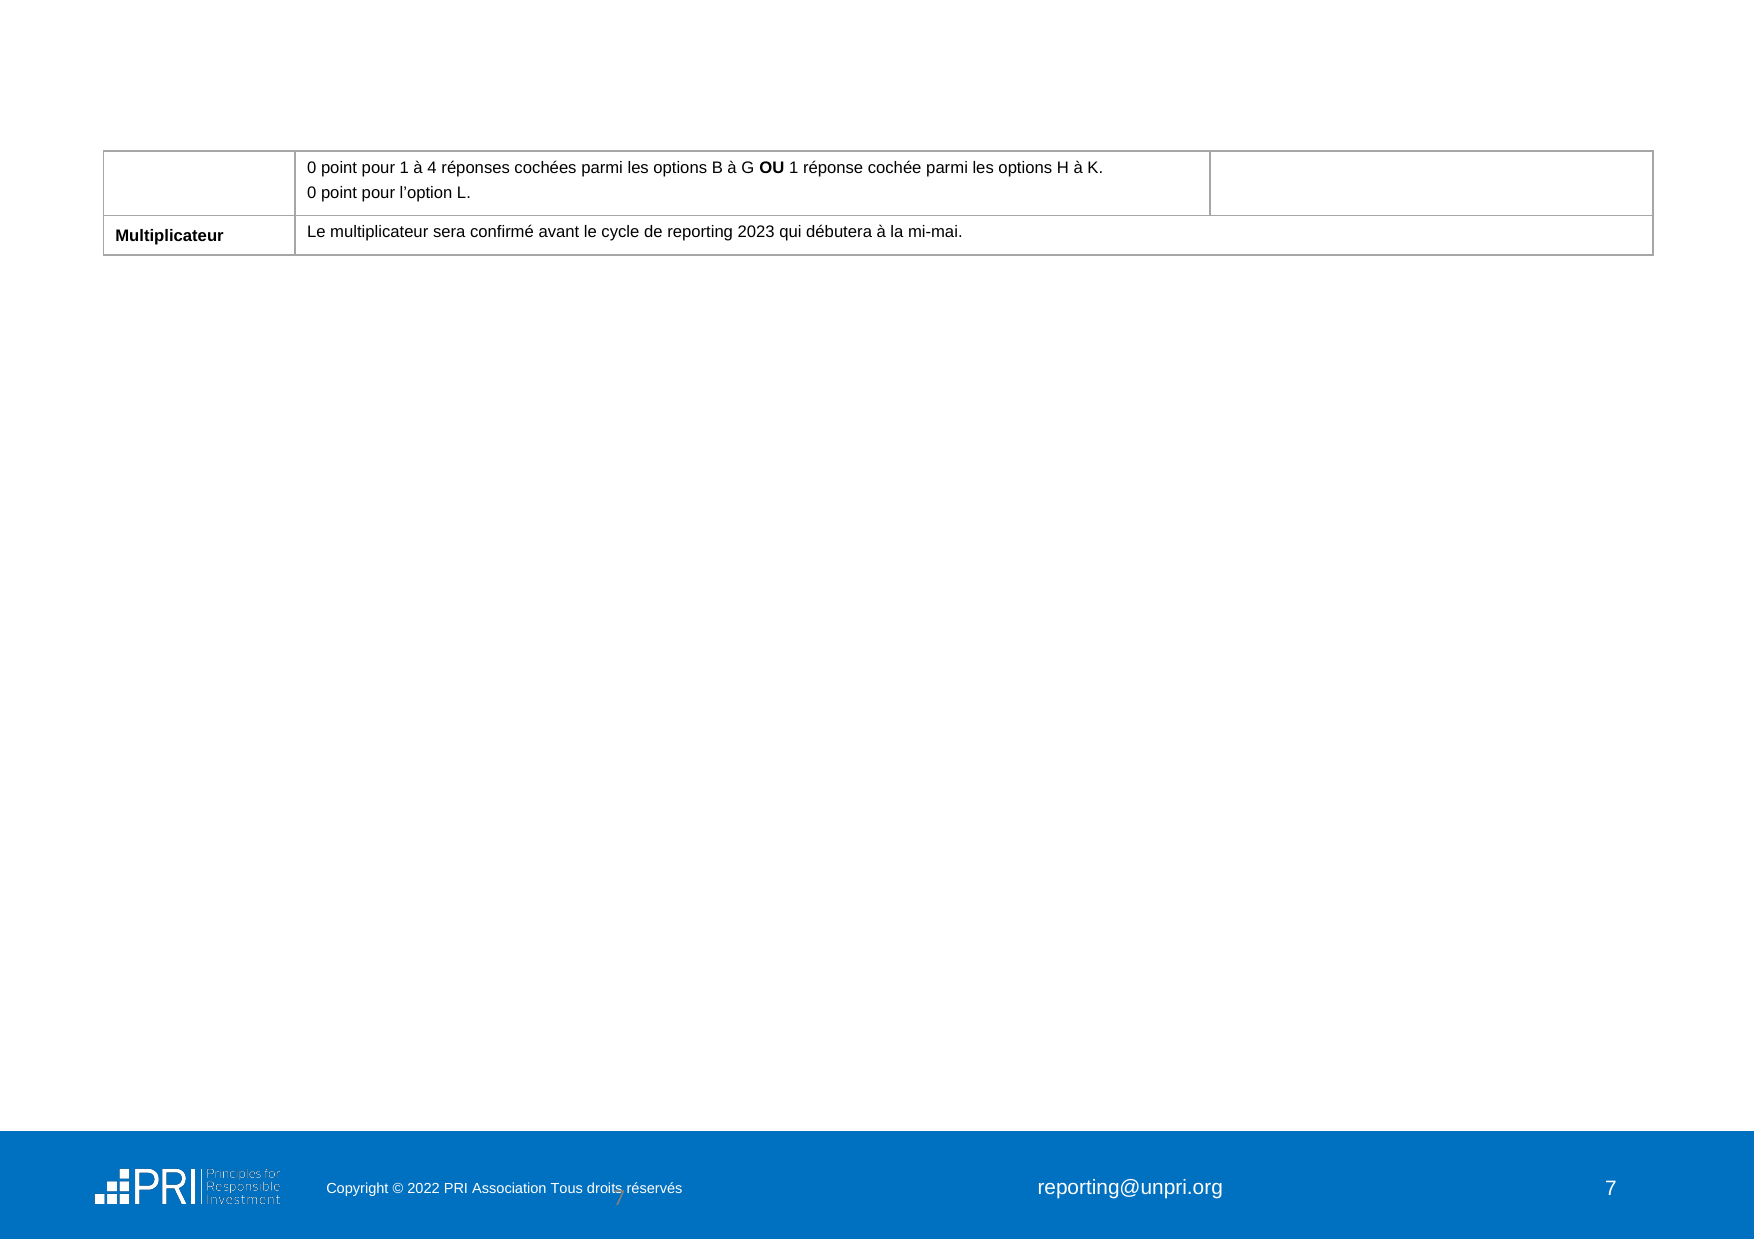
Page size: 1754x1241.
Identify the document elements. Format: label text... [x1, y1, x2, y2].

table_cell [1211, 152, 1652, 214]
table_cell Multiplicateur [104, 216, 294, 254]
table_cell Le multiplicateur sera confirmé avant le cycle de reporting 2023 qui débutera à la mi-mai. [296, 216, 1652, 254]
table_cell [104, 152, 294, 214]
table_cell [296, 152, 1209, 214]
picture [92, 1166, 282, 1207]
